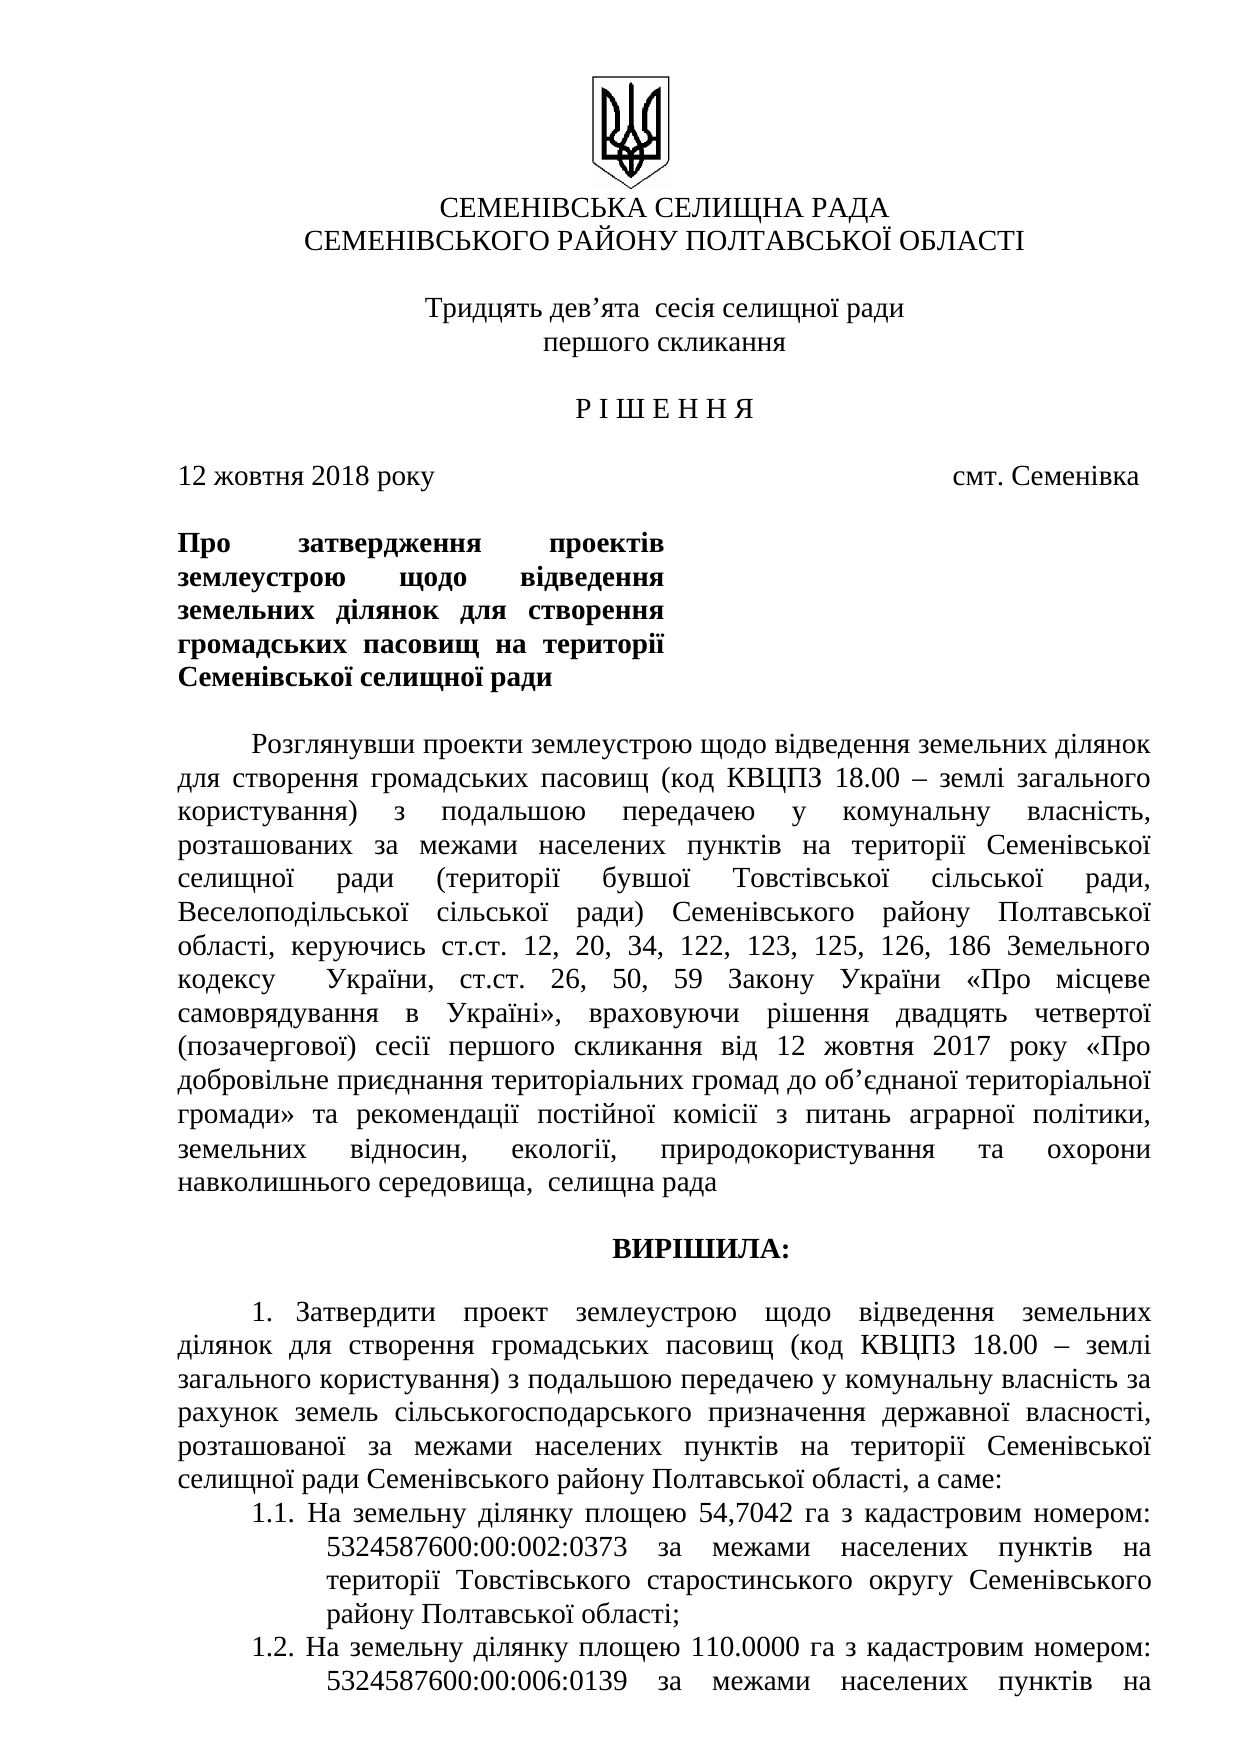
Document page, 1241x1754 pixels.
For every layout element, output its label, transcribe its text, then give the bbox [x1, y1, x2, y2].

text Про затвердження проектів землеустрою щодо відведення земельних ділянок для створення громадських пасовищ на території Семенівської селищної ради [177, 525, 664, 693]
text 12 жовтня 2018 року смт. Семенівка [177, 458, 1152, 492]
list Затвердити проект землеустрою щодо відведення земельних ділянок для створення громадських пасовищ (код КВЦПЗ 18.00 – землі загального користування) з подальшою передачею у комунальну власність за рахунок земель сільськогосподарського призначення державної власності, розташованої за межами населених пунктів на території Семенівської селищної ради Семенівського району Полтавської області, а саме: [177, 1294, 1152, 1495]
picture [590, 75, 672, 190]
text СЕМЕНІВСЬКОГО РАЙОНУ ПОЛТАВСЬКОЇ ОБЛАСТІ [177, 223, 1152, 257]
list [251, 1629, 1152, 1696]
text ВИРІШИЛА: [177, 1232, 1152, 1265]
list На земельну ділянку площею 54,7042 га з кадастровим номером: 5324587600:00:002:0373 за межами населених пунктів на території Товстівського старостинського округу Семенівського району Полтавської області; [251, 1495, 1152, 1629]
text СЕМЕНІВСЬКА СЕЛИЩНА РАДА [177, 190, 1152, 223]
text Розглянувши проекти землеустрою щодо відведення земельних ділянок для створення громадських пасовищ (код КВЦПЗ 18.00 – землі загального користування) з подальшою передачею у комунальну власність, розташованих за межами населених пунктів на території Семенівської селищної ради (території бувшої Товстівської сільської ради, Веселоподільської сільської ради) Семенівського району Полтавської області, керуючись ст.ст. 12, 20, 34, 122, 123, 125, 126, 186 Земельного кодексу України, ст.ст. 26, 50, 59 Закону України «Про місцеве самоврядування в Україні», враховуючи рішення двадцять четвертої (позачергової) сесії першого скликання від 12 жовтня 2017 року «Про добровільне приєднання територіальних громад до об’єднаної територіальної громади» та рекомендації постійної комісії з питань аграрної політики, земельних відносин, екології, природокористування та охорони навколишнього середовища, селищна рада [177, 726, 1152, 1198]
text Тридцять дев’ята сесія селищної ради [177, 290, 1152, 324]
text Р І Ш Е Н Н Я [177, 391, 1152, 424]
text першого скликання [177, 324, 1152, 357]
